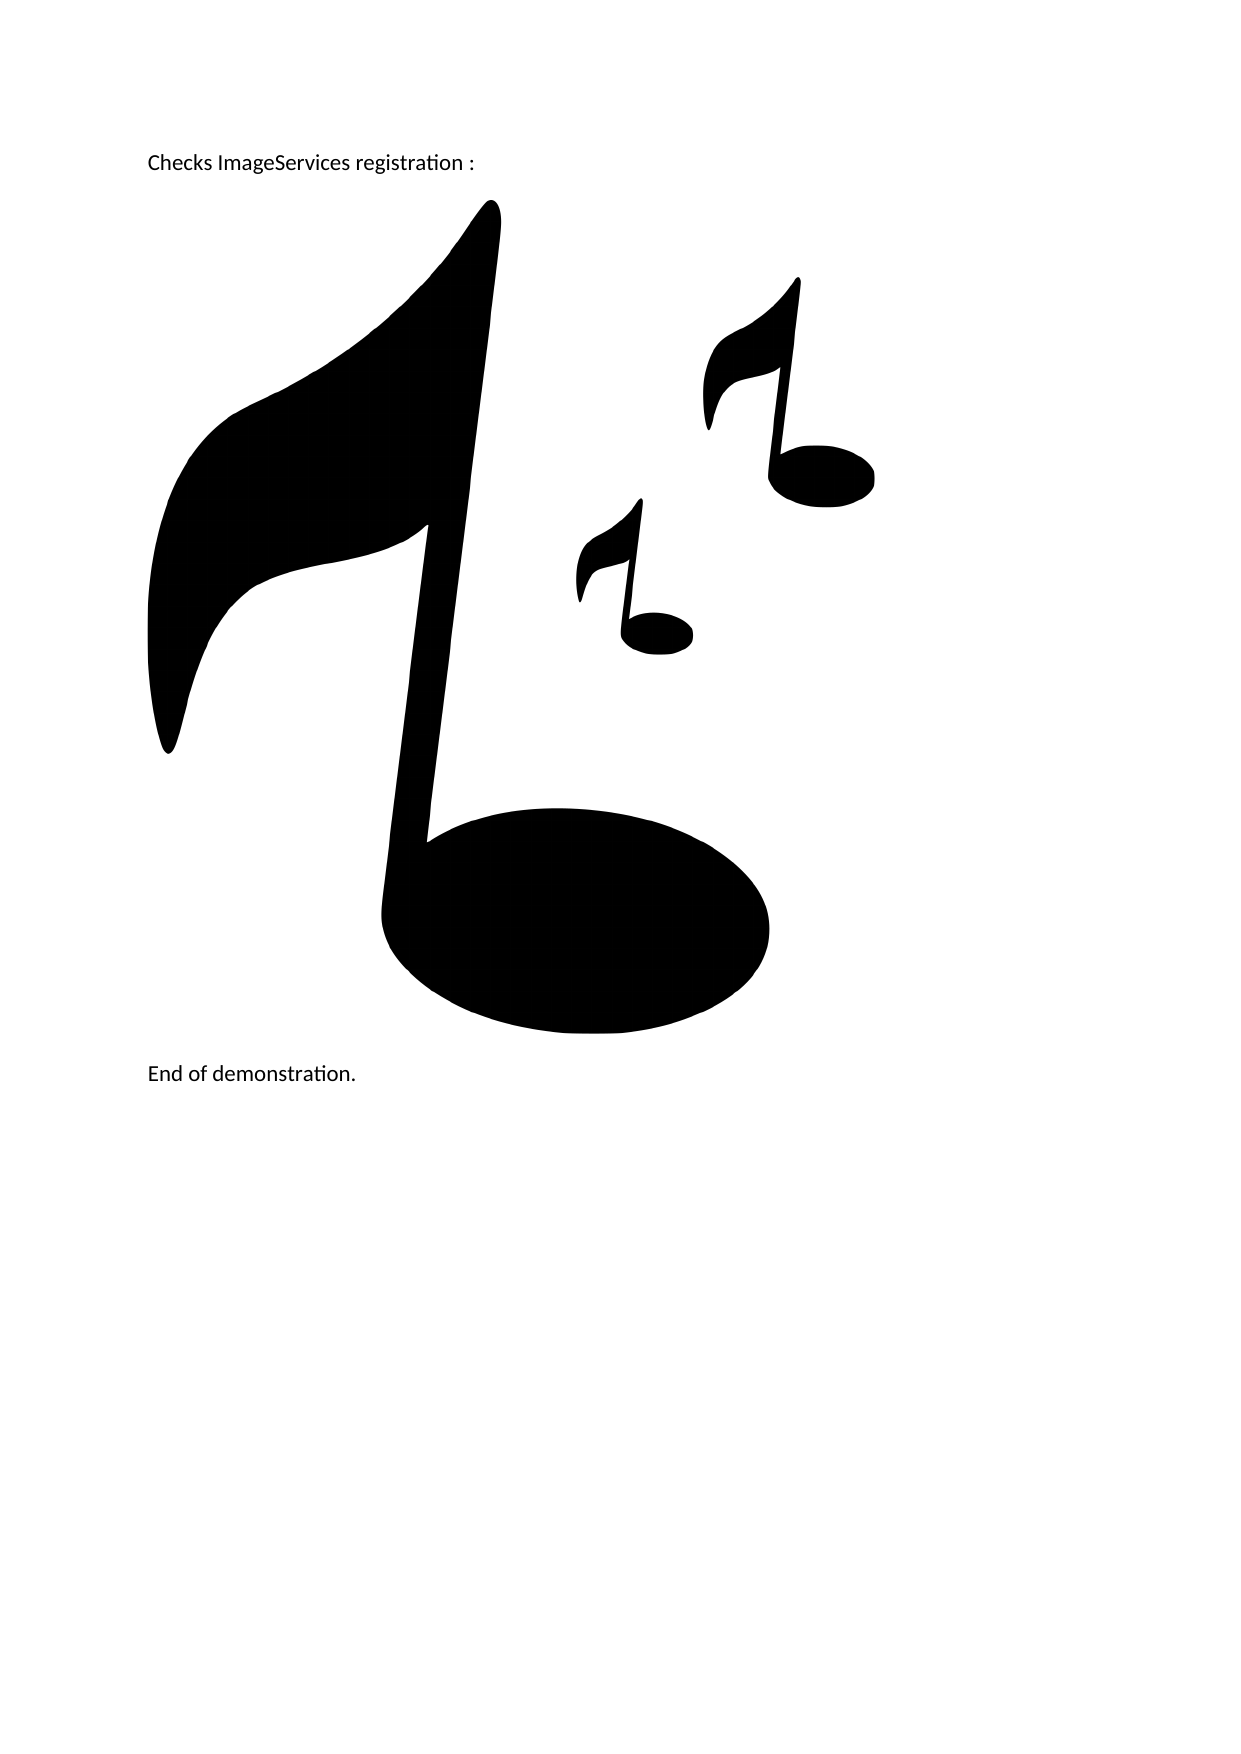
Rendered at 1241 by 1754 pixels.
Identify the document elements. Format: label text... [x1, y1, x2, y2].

text End of demonstration. [148, 1059, 1093, 1087]
text Checks ImageServices registration : [148, 148, 1093, 176]
picture [147, 200, 875, 1034]
